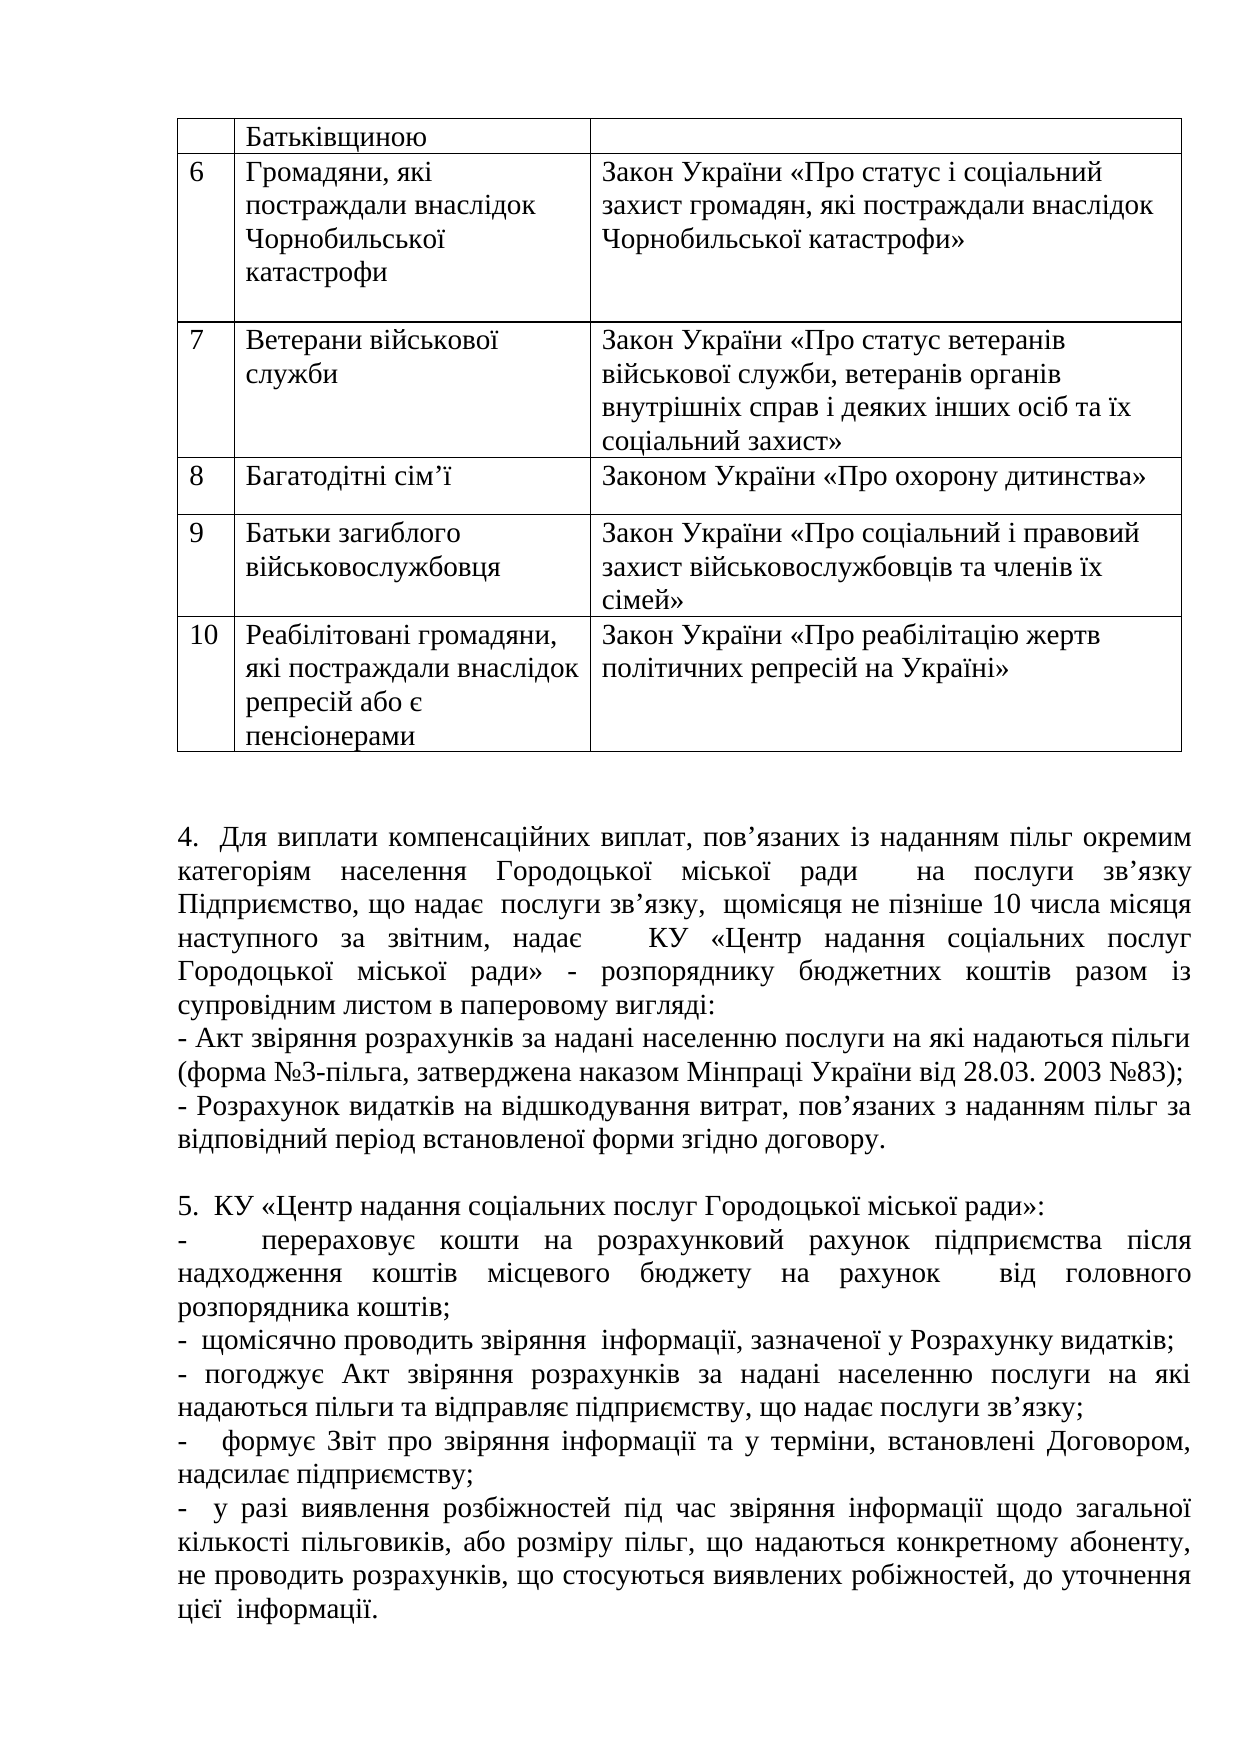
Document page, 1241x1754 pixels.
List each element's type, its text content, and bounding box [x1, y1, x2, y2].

table_cell Реабілітовані громадяни, які постраждали внаслідок репресій або є пенсіонерами [235, 617, 590, 751]
table_cell Закон України «Про статус ветеранів військової служби, ветеранів органів внутрішніх справ і деяких інших осіб та їх соціальний захист» [591, 323, 1181, 457]
table_cell Закон України «Про соціальний і правовий захист військовослужбовців та членів їх сімей» [591, 515, 1181, 616]
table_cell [235, 119, 590, 153]
table_cell Закон України «Про реабілітацію жертв політичних репресій на Україні» [591, 617, 1181, 751]
table_cell Ветерани військової служби [235, 323, 590, 457]
table_cell 6 [178, 154, 234, 321]
table_cell 8 [178, 458, 234, 514]
text - у разі виявлення розбіжностей під час звіряння інформації щодо загальної кількості пільговиків, або розміру пільг, що надаються конкретному абоненту, не проводить розрахунків, що стосуються виявлених робіжностей, до уточнення цієї інформації. [177, 1490, 1192, 1624]
table_cell Законом України «Про охорону дитинства» [591, 458, 1181, 514]
table_cell 5 [178, 119, 234, 153]
text - формує Звіт про звіряння інформації та у терміни, встановлені Договором, надсилає підприємству; [177, 1423, 1192, 1490]
text - щомісячно проводить звіряння інформації, зазначеної у Розрахунку видатків; [177, 1322, 1192, 1356]
table_cell 7 [178, 323, 234, 457]
text - погоджує Акт звіряння розрахунків за надані населенню послуги на які надаються пільги та відправляє підприємству, що надає послуги зв’язку; [177, 1356, 1192, 1423]
text 5. КУ «Центр надання соціальних послуг Городоцької міської ради»: [177, 1188, 1192, 1222]
text - Розрахунок видатків на відшкодування витрат, пов’язаних з наданням пільг за відповідний період встановленої форми згідно договору. [177, 1088, 1192, 1155]
table_cell Батьки загиблого військовослужбовця [235, 515, 590, 616]
table_cell 10 [178, 617, 234, 751]
table_cell Закон України «Про статус і соціальний захист громадян, які постраждали внаслідок Чорнобильської катастрофи» [591, 154, 1181, 321]
text 4. Для виплати компенсаційних виплат, пов’язаних із наданням пільг окремим категоріям населення Городоцької міської ради на послуги зв’язку Підприємство, що надає послуги зв’язку, щомісяця не пізніше 10 числа місяця наступного за звітним, надає КУ «Центр надання соціальних послуг Городоцької міської ради» - розпоряднику бюджетних коштів разом із супровідним листом в паперовому вигляді: [177, 819, 1192, 1021]
table_cell 9 [178, 515, 234, 616]
table_cell Багатодітні сім’ї [235, 458, 590, 514]
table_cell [591, 119, 1181, 153]
table_cell Громадяни, які постраждали внаслідок Чорнобильської катастрофи [235, 154, 590, 321]
text - перераховує кошти на розрахунковий рахунок підприємства після надходження коштів місцевого бюджету на рахунок від головного розпорядника коштів; [177, 1222, 1192, 1322]
text - Акт звіряння розрахунків за надані населенню послуги на які надаються пільги (форма №3-пільга, затверджена наказом Мінпраці України від 28.03. 2003 №83); [177, 1021, 1192, 1088]
